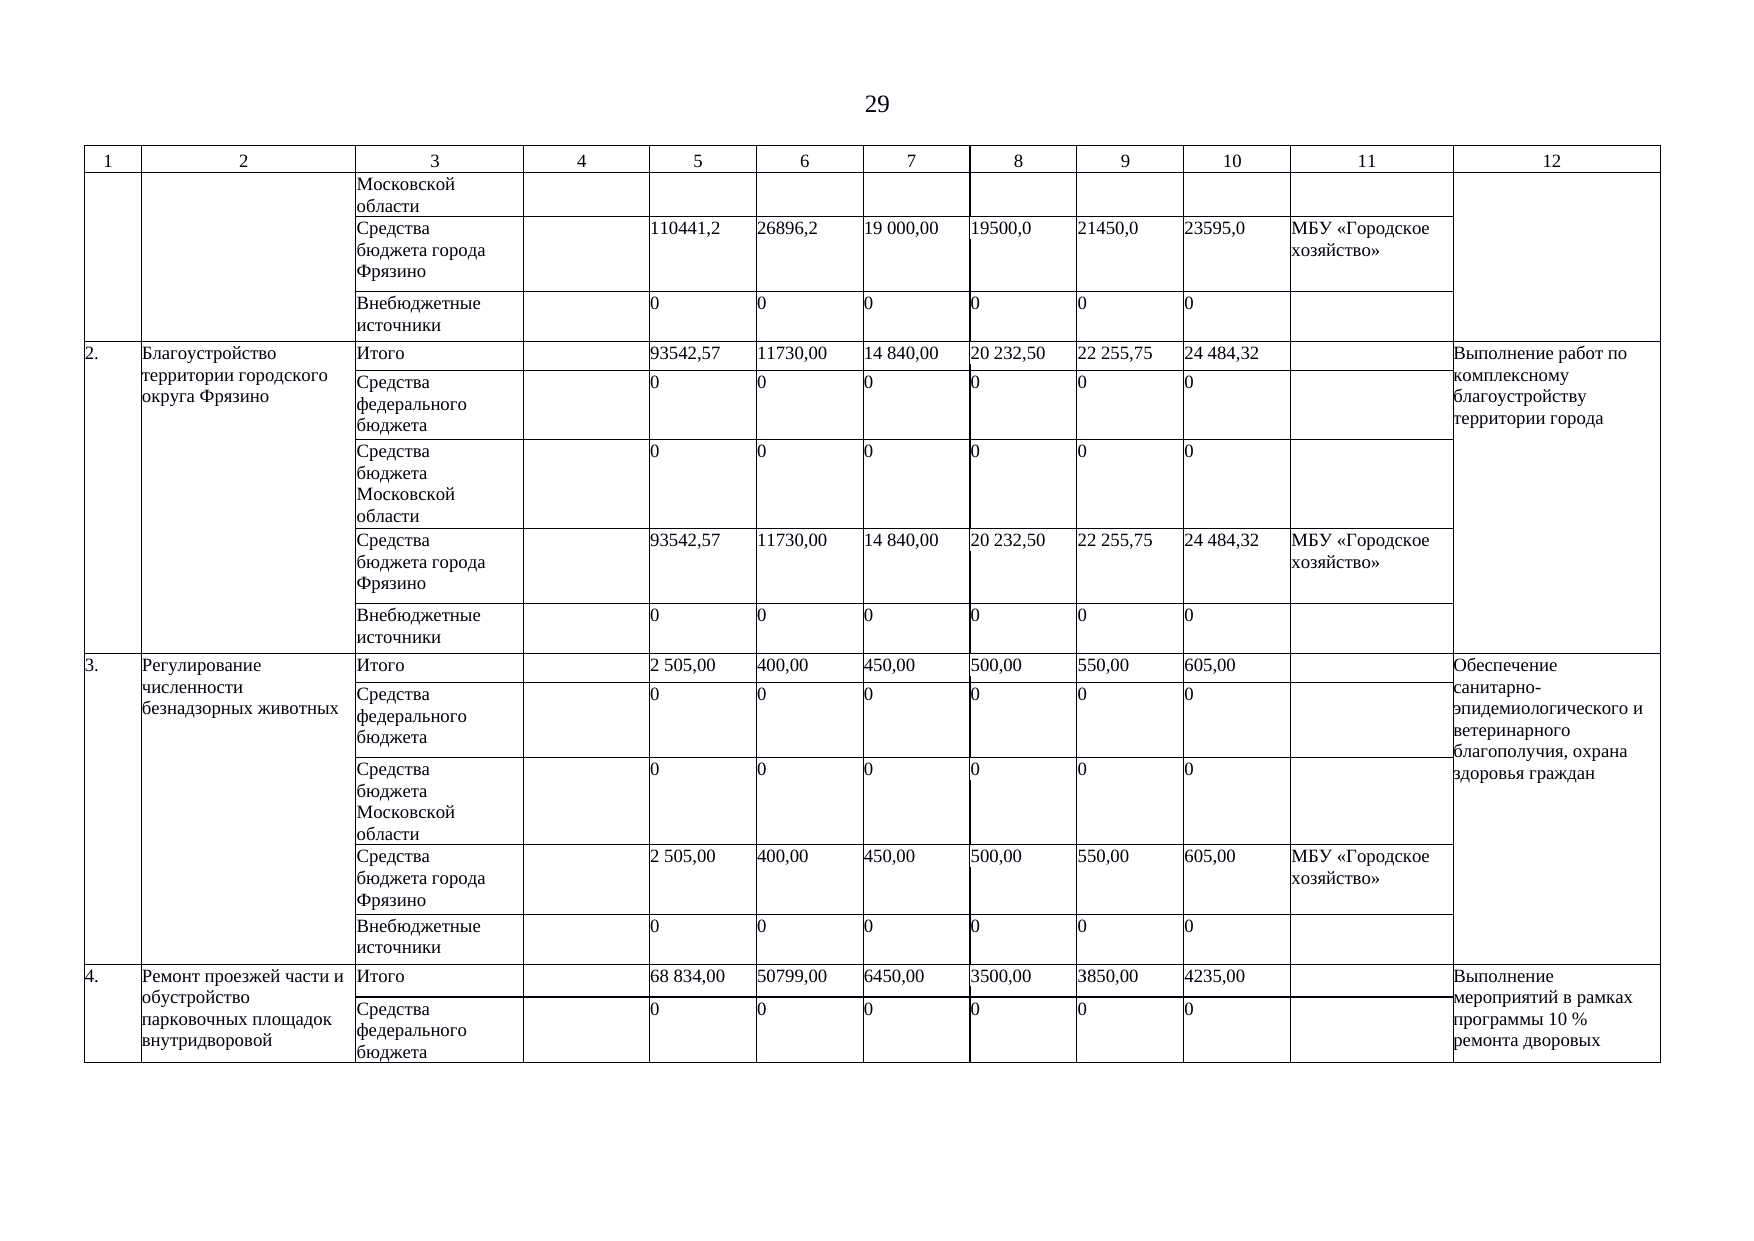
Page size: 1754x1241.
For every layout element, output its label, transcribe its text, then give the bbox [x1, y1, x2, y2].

table_cell 0 [650, 292, 756, 341]
table_cell 50799,00 [757, 965, 863, 996]
table_cell 400,00 [757, 845, 863, 913]
table_cell З850,00 [1077, 965, 1183, 996]
table_cell 450,00 [864, 845, 969, 913]
table_cell 0 [864, 604, 969, 653]
table_cell 19 000,00 [864, 217, 969, 291]
table_cell 0 [1077, 915, 1183, 963]
table_header 6 [757, 146, 863, 172]
table_cell Итого [356, 342, 523, 370]
table_cell 0 [1077, 371, 1183, 439]
table_cell 605,00 [1184, 845, 1290, 913]
table_cell 0 [757, 604, 863, 653]
table_cell 0 [1184, 998, 1290, 1062]
table_cell Выполнение мероприятий в рамках программы 10 % ремонта дворовых территорий [1454, 965, 1660, 1062]
table_cell 0 [971, 371, 1076, 439]
table_header 9 [1077, 146, 1183, 172]
table_cell 24 484,32 [1184, 342, 1290, 370]
table_cell 11730,00 [757, 529, 863, 603]
table_cell Средства бюджета города Фрязино [356, 217, 523, 291]
table_cell 23595,0 [1184, 217, 1290, 291]
table_cell 0 [757, 758, 863, 844]
table_cell Регулирование численности безнадзорных животных [142, 654, 355, 963]
table_cell [524, 292, 649, 341]
table_header 7 [864, 146, 969, 172]
table_cell [524, 845, 649, 913]
table_cell Средства бюджета города Фрязино [356, 845, 523, 913]
table_cell [524, 217, 649, 291]
table_cell 0 [971, 998, 1076, 1062]
table_cell 0 [1184, 915, 1290, 963]
table_cell 0 [971, 683, 1076, 757]
table_cell 0 [650, 915, 756, 963]
table_cell 0 [1077, 440, 1183, 528]
table_cell 0 [864, 998, 969, 1062]
table_header 5 [650, 146, 756, 172]
table_cell [1291, 998, 1453, 1062]
table_cell 2 505,00 [650, 845, 756, 913]
table_cell МБУ «Городское хозяйство» [1291, 217, 1453, 291]
table_cell 0 [864, 758, 969, 844]
table_cell 500,00 [971, 654, 1076, 682]
table_cell 0 [650, 371, 756, 439]
table_cell 68 834,00 [650, 965, 756, 996]
table_cell 0 [1077, 173, 1183, 216]
table_cell 3500,00 [971, 965, 1076, 996]
table_cell [524, 683, 649, 757]
table_cell 0 [1184, 758, 1290, 844]
table_cell [524, 173, 649, 216]
table_cell 0 [864, 683, 969, 757]
table_cell 0 [1184, 683, 1290, 757]
table_cell 0 [971, 440, 1076, 528]
table_cell 4235,00 [1184, 965, 1290, 996]
table_cell МБУ «Городское хозяйство» [1291, 529, 1453, 603]
table_cell 0 [971, 758, 1076, 844]
table_cell [1291, 915, 1453, 963]
table_cell [524, 604, 649, 653]
table_cell 11730,00 [757, 342, 863, 370]
table_header 1 [85, 146, 141, 172]
table_cell Итого [356, 654, 523, 682]
table_cell Средства федерального бюджета [356, 998, 523, 1062]
table_cell Средства бюджета Московской области [356, 758, 523, 844]
table_cell 500,00 [971, 845, 1076, 913]
table_header 3 [356, 146, 523, 172]
table_cell 0 [1077, 604, 1183, 653]
table_cell 22 255,75 [1077, 342, 1183, 370]
table_cell Средства бюджета Московской области [356, 173, 523, 216]
table_cell Итого [356, 965, 523, 996]
table_cell [524, 529, 649, 603]
table_cell 0 [650, 440, 756, 528]
table_cell 93542,57 [650, 529, 756, 603]
table_cell Внебюджетные источники [356, 604, 523, 653]
table_cell 0 [864, 371, 969, 439]
table_cell 0 [650, 998, 756, 1062]
table_cell [524, 915, 649, 963]
table_cell 0 [864, 915, 969, 963]
table_cell 0 [757, 998, 863, 1062]
table_cell 19500,0 [971, 217, 1076, 291]
table_cell Обеспечение санитарно-эпидемиологического и ветеринарного благополучия, охрана здоровья граждан [1454, 654, 1660, 963]
table_cell 0 [1184, 292, 1290, 341]
table_cell [524, 965, 649, 996]
table_cell 0 [757, 371, 863, 439]
table_cell 0 [1077, 998, 1183, 1062]
table_cell [524, 758, 649, 844]
table_cell Благоустройство территории городского округа Фрязино [142, 342, 355, 653]
table_header 2 [142, 146, 355, 172]
table_header 8 [971, 146, 1076, 172]
table_cell [1291, 342, 1453, 370]
table_header 12 [1454, 146, 1660, 172]
table_cell 0 [971, 173, 1076, 216]
table_cell 0 [971, 915, 1076, 963]
table_cell Внебюджетные источники [356, 915, 523, 963]
table_cell 0 [1184, 440, 1290, 528]
table_cell 4. [85, 965, 141, 1062]
table_cell 400,00 [757, 654, 863, 682]
table_cell [1291, 965, 1453, 996]
table_cell Средства бюджета Московской области [356, 440, 523, 528]
table_cell 0 [1184, 173, 1290, 216]
table_cell МБУ «Городское хозяйство» [1291, 845, 1453, 913]
table_cell [1291, 292, 1453, 341]
table_cell 550,00 [1077, 654, 1183, 682]
table_cell [1291, 758, 1453, 844]
table_cell 0 [757, 292, 863, 341]
table_cell Внебюджетные источники [356, 292, 523, 341]
table_cell [524, 998, 649, 1062]
table_cell [524, 440, 649, 528]
table_header 11 [1291, 146, 1453, 172]
table_cell 550,00 [1077, 845, 1183, 913]
table_cell 0 [864, 292, 969, 341]
table_cell 2. [85, 342, 141, 653]
table_cell Средства федерального бюджета [356, 371, 523, 439]
table_cell [1291, 173, 1453, 216]
table_cell 0 [650, 604, 756, 653]
table_cell [1291, 440, 1453, 528]
table_cell [1291, 371, 1453, 439]
table_cell [524, 371, 649, 439]
table_cell 0 [650, 683, 756, 757]
table_cell 2 505,00 [650, 654, 756, 682]
table_cell 0 [864, 173, 969, 216]
table_cell 93542,57 [650, 342, 756, 370]
table_cell Ремонт проезжей части и обустройство парковочных площадок внутридворовой территории в рамках программы 10 % ремонта дворовых территорий (включая выполнение работ по проведению лабораторных испытаний дорожно-строительных материалов (вырубок из асфальтобетонного покрытия) для контроля качества асфальтобетонного покрытия) [142, 965, 355, 1062]
table_cell Выполнение работ по комплексному благоустройству территории города [1454, 342, 1660, 653]
table_cell 605,00 [1184, 654, 1290, 682]
table_cell 0 [1077, 292, 1183, 341]
table_cell [1291, 604, 1453, 653]
table_cell 24 484,32 [1184, 529, 1290, 603]
table_cell 0 [864, 440, 969, 528]
table_cell 0 [757, 173, 863, 216]
table_cell 20 232,50 [971, 342, 1076, 370]
table_cell 0 [971, 604, 1076, 653]
table_cell 0 [757, 440, 863, 528]
table_cell 0 [650, 173, 756, 216]
table_cell 450,00 [864, 654, 969, 682]
table_cell Средства федерального бюджета [356, 683, 523, 757]
table_cell 0 [1077, 758, 1183, 844]
table_cell 22 255,75 [1077, 529, 1183, 603]
table_cell Средства бюджета города Фрязино [356, 529, 523, 603]
table_cell [1291, 654, 1453, 682]
table_cell 0 [971, 292, 1076, 341]
table_cell 0 [757, 915, 863, 963]
table_cell 14 840,00 [864, 529, 969, 603]
table_cell [524, 342, 649, 370]
table_cell 0 [757, 683, 863, 757]
table_header 10 [1184, 146, 1290, 172]
table_header 4 [524, 146, 649, 172]
table_cell 14 840,00 [864, 342, 969, 370]
table_cell 21450,0 [1077, 217, 1183, 291]
table_cell 26896,2 [757, 217, 863, 291]
table_cell 0 [650, 758, 756, 844]
table_cell 110441,2 [650, 217, 756, 291]
table_cell 6450,00 [864, 965, 969, 996]
table_cell 20 232,50 [971, 529, 1076, 603]
table_cell 3. [85, 654, 141, 963]
table_cell 0 [1077, 683, 1183, 757]
table_cell 0 [1184, 371, 1290, 439]
table_cell [524, 654, 649, 682]
table_cell [1291, 683, 1453, 757]
table_cell 0 [1184, 604, 1290, 653]
